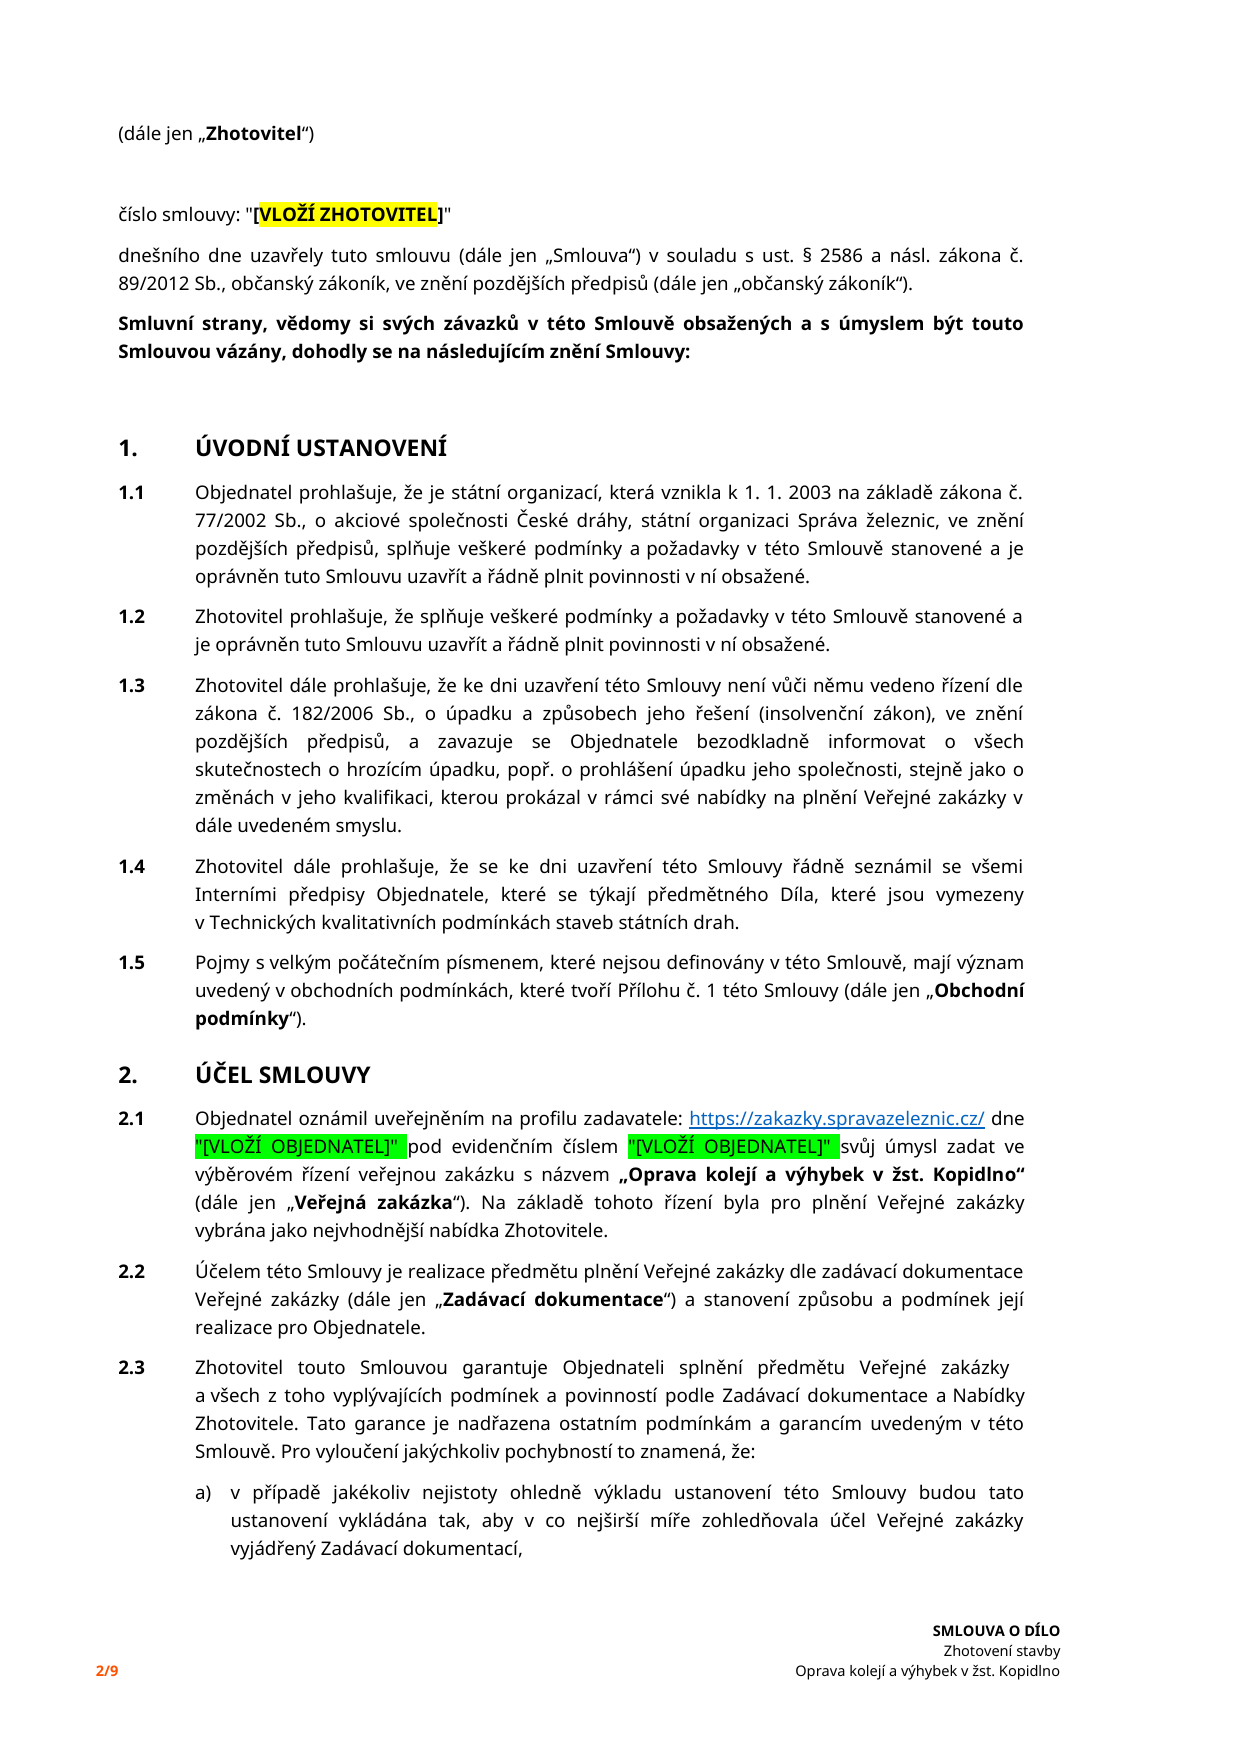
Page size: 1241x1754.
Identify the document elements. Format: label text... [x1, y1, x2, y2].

text Zhotovitel dále prohlašuje, že se ke dni uzavření této Smlouvy řádně seznámil se všemi Interními předpisy Objednatele, které se týkají předmětného Díla, které jsou vymezeny v Technických kvalitativních podmínkách staveb státních drah. [118, 853, 1024, 934]
text ÚVODNÍ USTANOVENÍ [118, 432, 1024, 463]
text číslo smlouvy: "[VLOŽÍ ZHOTOVITEL]" [118, 202, 259, 227]
text Zhotovitel dále prohlašuje, že ke dni uzavření této Smlouvy není vůči němu vedeno řízení dle zákona č. 182/2006 Sb., o úpadku a způsobech jeho řešení (insolvenční zákon), ve znění pozdějších předpisů, a zavazuje se Objednatele bezodkladně informovat o všech skutečnostech o hrozícím úpadku, popř. o prohlášení úpadku jeho společnosti, stejně jako o změnách v jeho kvalifikaci, kterou prokázal v rámci své nabídky na plnění Veřejné zakázky v dále uvedeném smyslu. [118, 672, 1024, 838]
text v případě jakékoliv nejistoty ohledně výkladu ustanovení této Smlouvy budou tato ustanovení vykládána tak, aby v co nejširší míře zohledňovala účel Veřejné zakázky vyjádřený Zadávací dokumentací, [195, 1479, 1024, 1561]
text Účelem této Smlouvy je realizace předmětu plnění Veřejné zakázky dle zadávací dokumentace Veřejné zakázky (dále jen „Zadávací dokumentace“) a stanovení způsobu a podmínek její realizace pro Objednatele. [118, 1258, 1024, 1339]
text Objednatel oznámil uveřejněním na profilu zadavatele: https://zakazky.spravazeleznic.cz/ dne pod evidenčním číslem svůj úmysl zadat ve výběrovém řízení veřejnou zakázku s názvem „Oprava kolejí a výhybek v žst. Kopidlno“ (dále jen „Veřejná zakázka“). Na základě tohoto řízení byla pro plnění Veřejné zakázky vybrána jako nejvhodnější nabídka Zhotovitele. [118, 1105, 1024, 1243]
text dnešního dne uzavřely tuto smlouvu (dále jen „Smlouva“) v souladu s ust. § 2586 a násl. zákona č. 89/2012 Sb., občanský zákoník, ve znění pozdějších předpisů (dále jen „občanský zákoník“). [118, 242, 1024, 296]
text Pojmy s velkým počátečním písmenem, které nejsou definovány v této Smlouvě, mají význam uvedený v obchodních podmínkách, které tvoří Přílohu č. 1 této Smlouvy (dále jen „Obchodní podmínky“). [118, 949, 1024, 1031]
text ÚČEL SMLOUVY [118, 1058, 1024, 1090]
text číslo smlouvy: "[VLOŽÍ ZHOTOVITEL]" [437, 202, 1024, 227]
text Objednatel prohlašuje, že je státní organizací, která vznikla k 1. 1. 2003 na základě zákona č. 77/2002 Sb., o akciové společnosti České dráhy, státní organizaci Správa železnic, ve znění pozdějších předpisů, splňuje veškeré podmínky a požadavky v této Smlouvě stanovené a je oprávněn tuto Smlouvu uzavřít a řádně plnit povinnosti v ní obsažené. [118, 479, 1024, 589]
text Smluvní strany, vědomy si svých závazků v této Smlouvě obsažených a s úmyslem být touto Smlouvou vázány, dohodly se na následujícím znění Smlouvy: [118, 311, 1024, 364]
text (dále jen „Zhotovitel“) [118, 121, 1024, 146]
text Zhotovitel prohlašuje, že splňuje veškeré podmínky a požadavky v této Smlouvě stanovené a je oprávněn tuto Smlouvu uzavřít a řádně plnit povinnosti v ní obsažené. [118, 604, 1024, 657]
text Zhotovitel touto Smlouvou garantuje Objednateli splnění předmětu Veřejné zakázky a všech z toho vyplývajících podmínek a povinností podle Zadávací dokumentace a Nabídky Zhotovitele. Tato garance je nadřazena ostatním podmínkám a garancím uvedeným v této Smlouvě. Pro vyloučení jakýchkoliv pochybností to znamená, že: [118, 1354, 1024, 1464]
